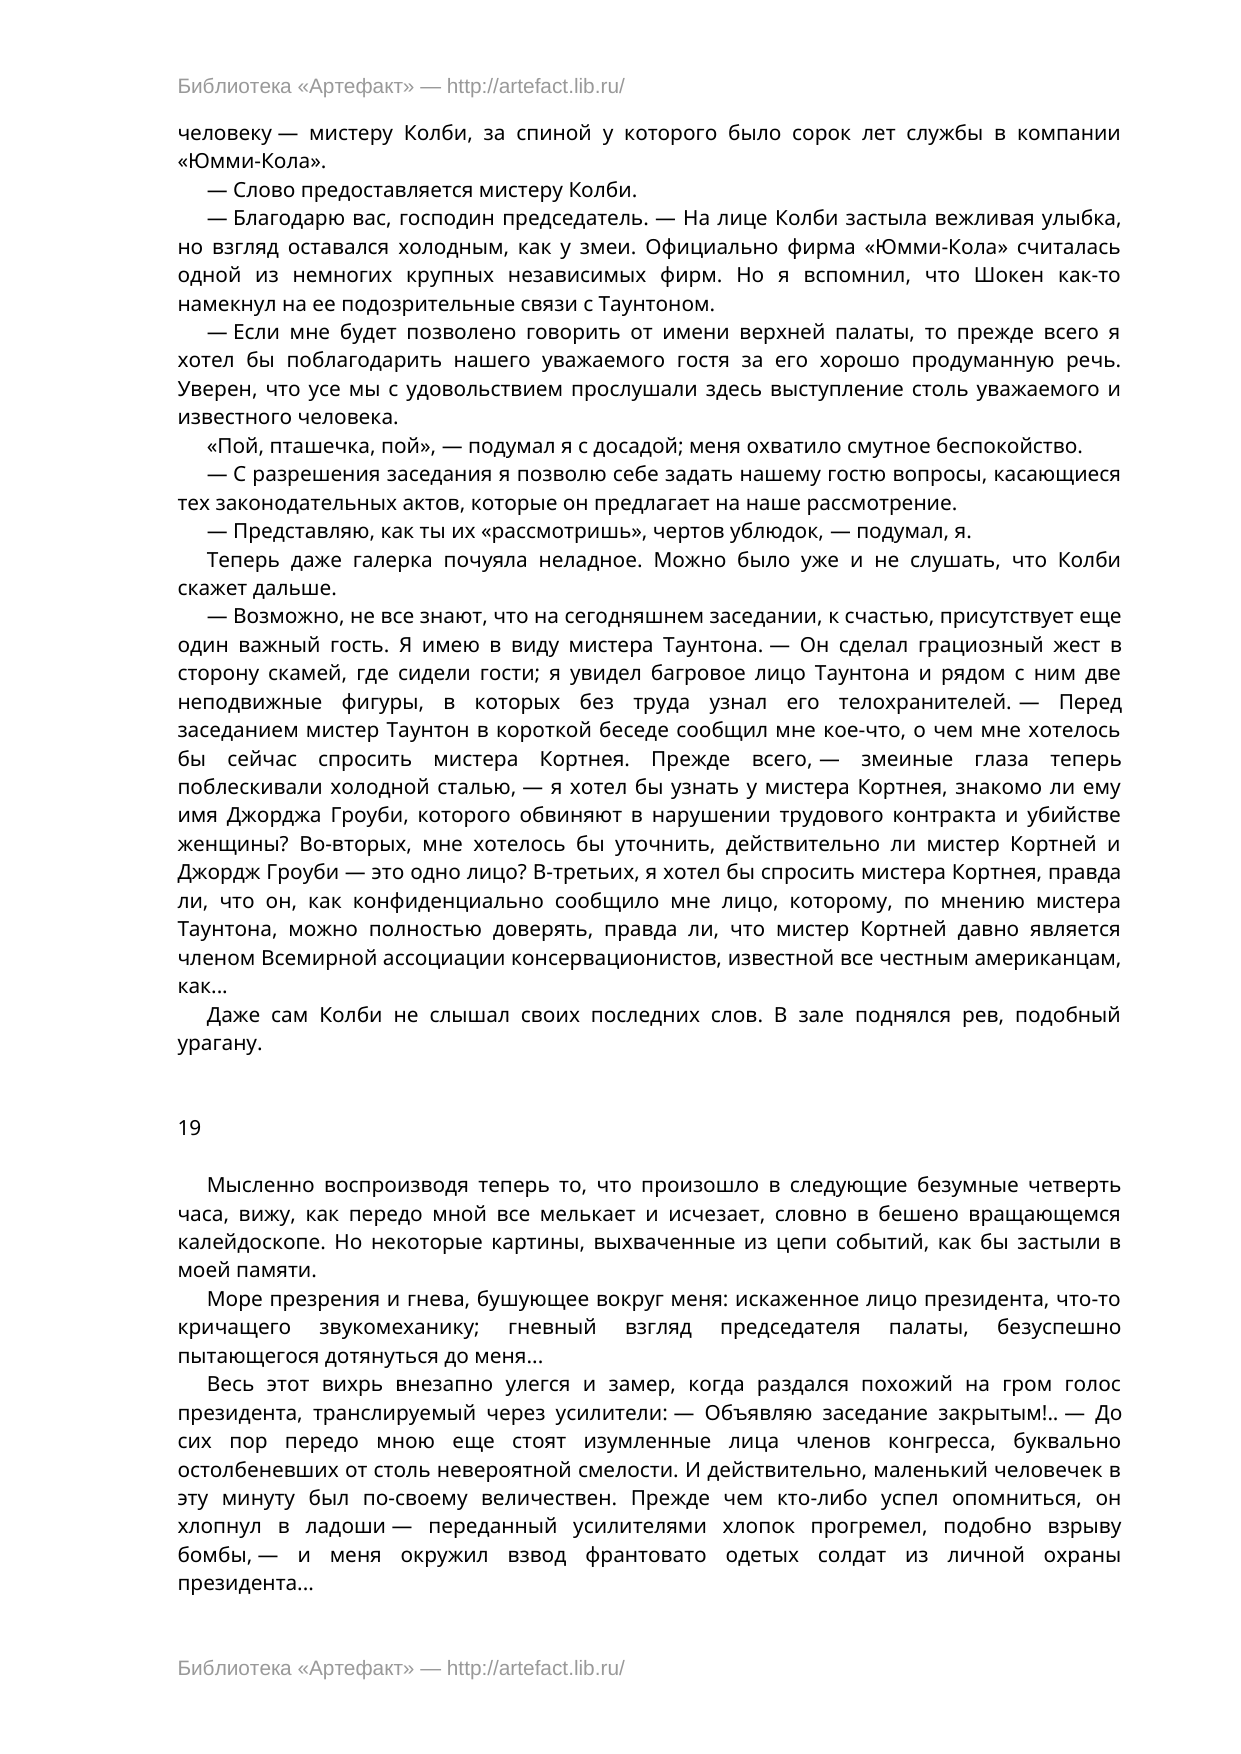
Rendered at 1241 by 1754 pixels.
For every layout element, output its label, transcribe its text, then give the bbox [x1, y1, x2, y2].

text Даже сам Колби не слышал своих последних слов. В зале поднялся рев, подобный урагану. [177, 1000, 1122, 1057]
text — С разрешения заседания я позволю себе задать нашему гостю вопросы, касающиеся тех законодательных актов, которые он предлагает на наше рассмотрение. [177, 459, 1122, 516]
text — Представляю, как ты их «рассмотришь», чертов ублюдок, — подумал, я. [177, 516, 1122, 545]
text Весь этот вихрь внезапно улегся и замер, когда раздался похожий на гром голос президента, транслируемый через усилители: — Объявляю заседание закрытым!.. — До сих пор передо мною еще стоят изумленные лица членов конгресса, буквально остолбеневших от столь невероятной смелости. И действительно, маленький человечек в эту минуту был по-своему величествен. Прежде чем кто-либо успел опомниться, он хлопнул в ладоши — переданный усилителями хлопок прогремел, подобно взрыву бомбы, — и меня окружил взвод франтовато одетых солдат из личной охраны президента... [177, 1369, 1122, 1597]
text 19 [177, 1113, 1122, 1142]
text Море презрения и гнева, бушующее вокруг меня: искаженное лицо президента, что-то кричащего звукомеханику; гневный взгляд председателя палаты, безуспешно пытающегося дотянуться до меня... [177, 1284, 1122, 1369]
text — Если мне будет позволено говорить от имени верхней палаты, то прежде всего я хотел бы поблагодарить нашего уважаемого гостя за его хорошо продуманную речь. Уверен, что усе мы с удовольствием прослушали здесь выступление столь уважаемого и известного человека. [177, 317, 1122, 431]
text «Пой, пташечка, пой», — подумал я с досадой; меня охватило смутное беспокойство. [177, 431, 1122, 459]
text — Благодарю вас, господин председатель. — На лице Колби застыла вежливая улыбка, но взгляд оставался холодным, как у змеи. Официально фирма «Юмми-Кола» считалась одной из немногих крупных независимых фирм. Но я вспомнил, что Шокен как-то намекнул на ее подозрительные связи с Таунтоном. [177, 203, 1122, 317]
text — Слово предоставляется мистеру Колби. [177, 175, 1122, 203]
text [177, 118, 1122, 175]
text — Возможно, не все знают, что на сегодняшнем заседании, к счастью, присутствует еще один важный гость. Я имею в виду мистера Таунтона. — Он сделал грациозный жест в сторону скамей, где сидели гости; я увидел багровое лицо Таунтона и рядом с ним две неподвижные фигуры, в которых без труда узнал его телохранителей. — Перед заседанием мистер Таунтон в короткой беседе сообщил мне кое-что, о чем мне хотелось бы сейчас спросить мистера Кортнея. Прежде всего, — змеиные глаза теперь поблескивали холодной сталью, — я хотел бы узнать у мистера Кортнея, знакомо ли ему имя Джорджа Гроуби, которого обвиняют в нарушении трудового контракта и убийстве женщины? Во-вторых, мне хотелось бы уточнить, действительно ли мистер Кортней и Джордж Гроуби — это одно лицо? В-третьих, я хотел бы спросить мистера Кортнея, правда ли, что он, как конфиденциально сообщило мне лицо, которому, по мнению мистера Таунтона, можно полностью доверять, правда ли, что мистер Кортней давно является членом Всемирной ассоциации консервационистов, известной все честным американцам, как... [177, 602, 1122, 1000]
text Мысленно воспроизводя теперь то, что произошло в следующие безумные четверть часа, вижу, как передо мной все мелькает и исчезает, словно в бешено вращающемся калейдоскопе. Но некоторые картины, выхваченные из цепи событий, как бы застыли в моей памяти. [177, 1170, 1122, 1284]
text Теперь даже галерка почуяла неладное. Можно было уже и не слушать, что Колби скажет дальше. [177, 545, 1122, 602]
